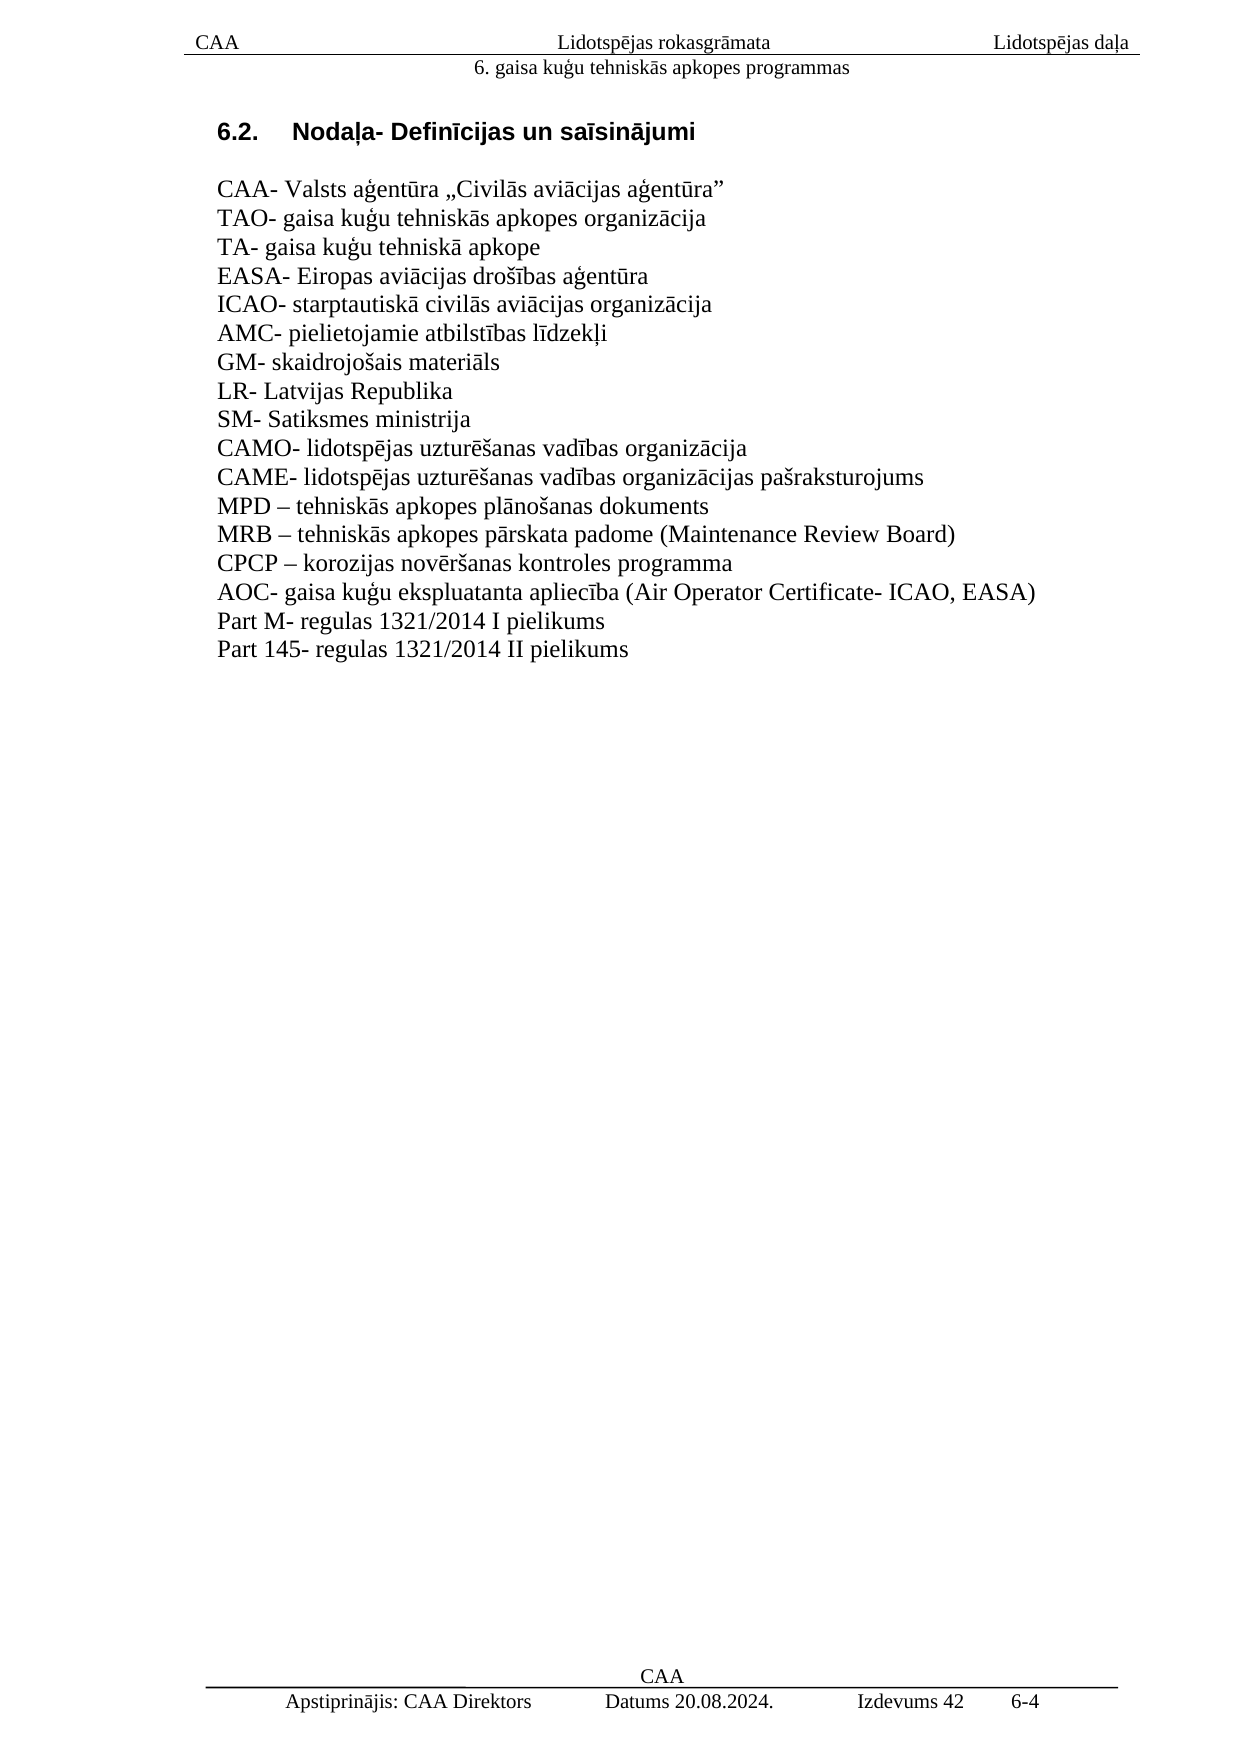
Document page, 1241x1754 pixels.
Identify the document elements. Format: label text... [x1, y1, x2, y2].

text EASA- Eiropas aviācijas drošības aģentūra [217, 261, 1137, 289]
text CAA- Valsts aģentūra „Civilās aviācijas aģentūra” [217, 174, 1137, 203]
text CAMO- lidotspējas uzturēšanas vadības organizācija [217, 433, 1137, 462]
text Part 145- regulas 1321/2014 II pielikums [217, 634, 1137, 663]
text Part M- regulas 1321/2014 I pielikums [217, 606, 1137, 634]
text GM- skaidrojošais materiāls [217, 347, 1137, 376]
text AMC- pielietojamie atbilstības līdzekļi [217, 318, 1137, 347]
text LR- Latvijas Republika [217, 376, 1137, 404]
subtitle Nodaļa- Definīcijas un saīsinājumi [217, 117, 1137, 146]
text ICAO- starptautiskā civilās aviācijas organizācija [217, 289, 1137, 318]
text TA- gaisa kuģu tehniskā apkope [217, 232, 1137, 261]
text AOC- gaisa kuģu ekspluatanta apliecība (Air Operator Certificate- ICAO, EASA) [217, 577, 1137, 606]
text CPCP – korozijas novēršanas kontroles programma [217, 548, 1137, 577]
text MRB – tehniskās apkopes pārskata padome (Maintenance Review Board) [217, 519, 1137, 548]
text TAO- gaisa kuģu tehniskās apkopes organizācija [217, 203, 1137, 232]
text CAME- lidotspējas uzturēšanas vadības organizācijas pašraksturojums [217, 462, 1137, 491]
text SM- Satiksmes ministrija [217, 404, 1137, 433]
text MPD – tehniskās apkopes plānošanas dokuments [217, 491, 1137, 519]
